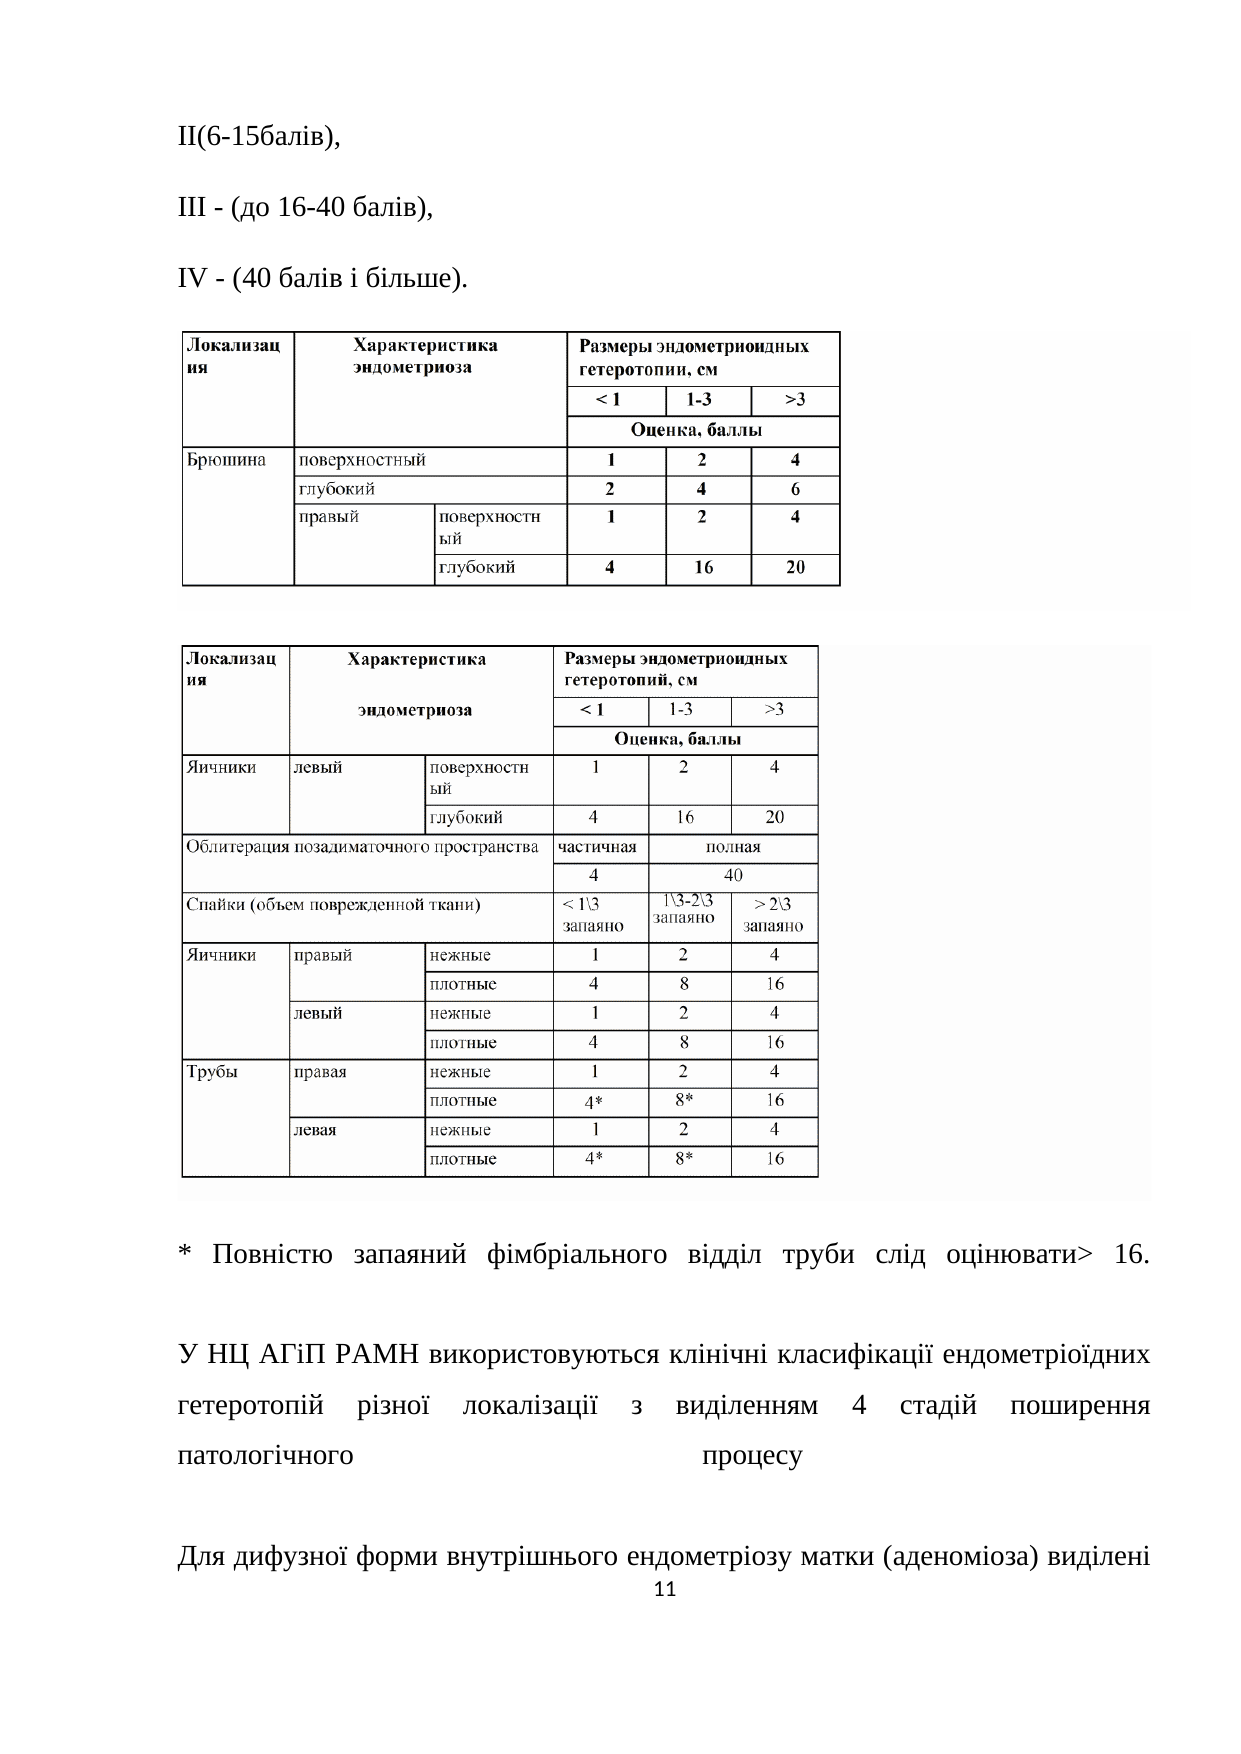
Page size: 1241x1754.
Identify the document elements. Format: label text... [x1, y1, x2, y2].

text III - (до 16-40 балів), [177, 189, 1152, 223]
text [177, 1236, 1152, 1571]
text II(6-15балів), [177, 118, 1152, 152]
picture [177, 331, 1191, 611]
text IV - (40 балів і більше). [177, 260, 1152, 294]
picture [177, 645, 1152, 1201]
